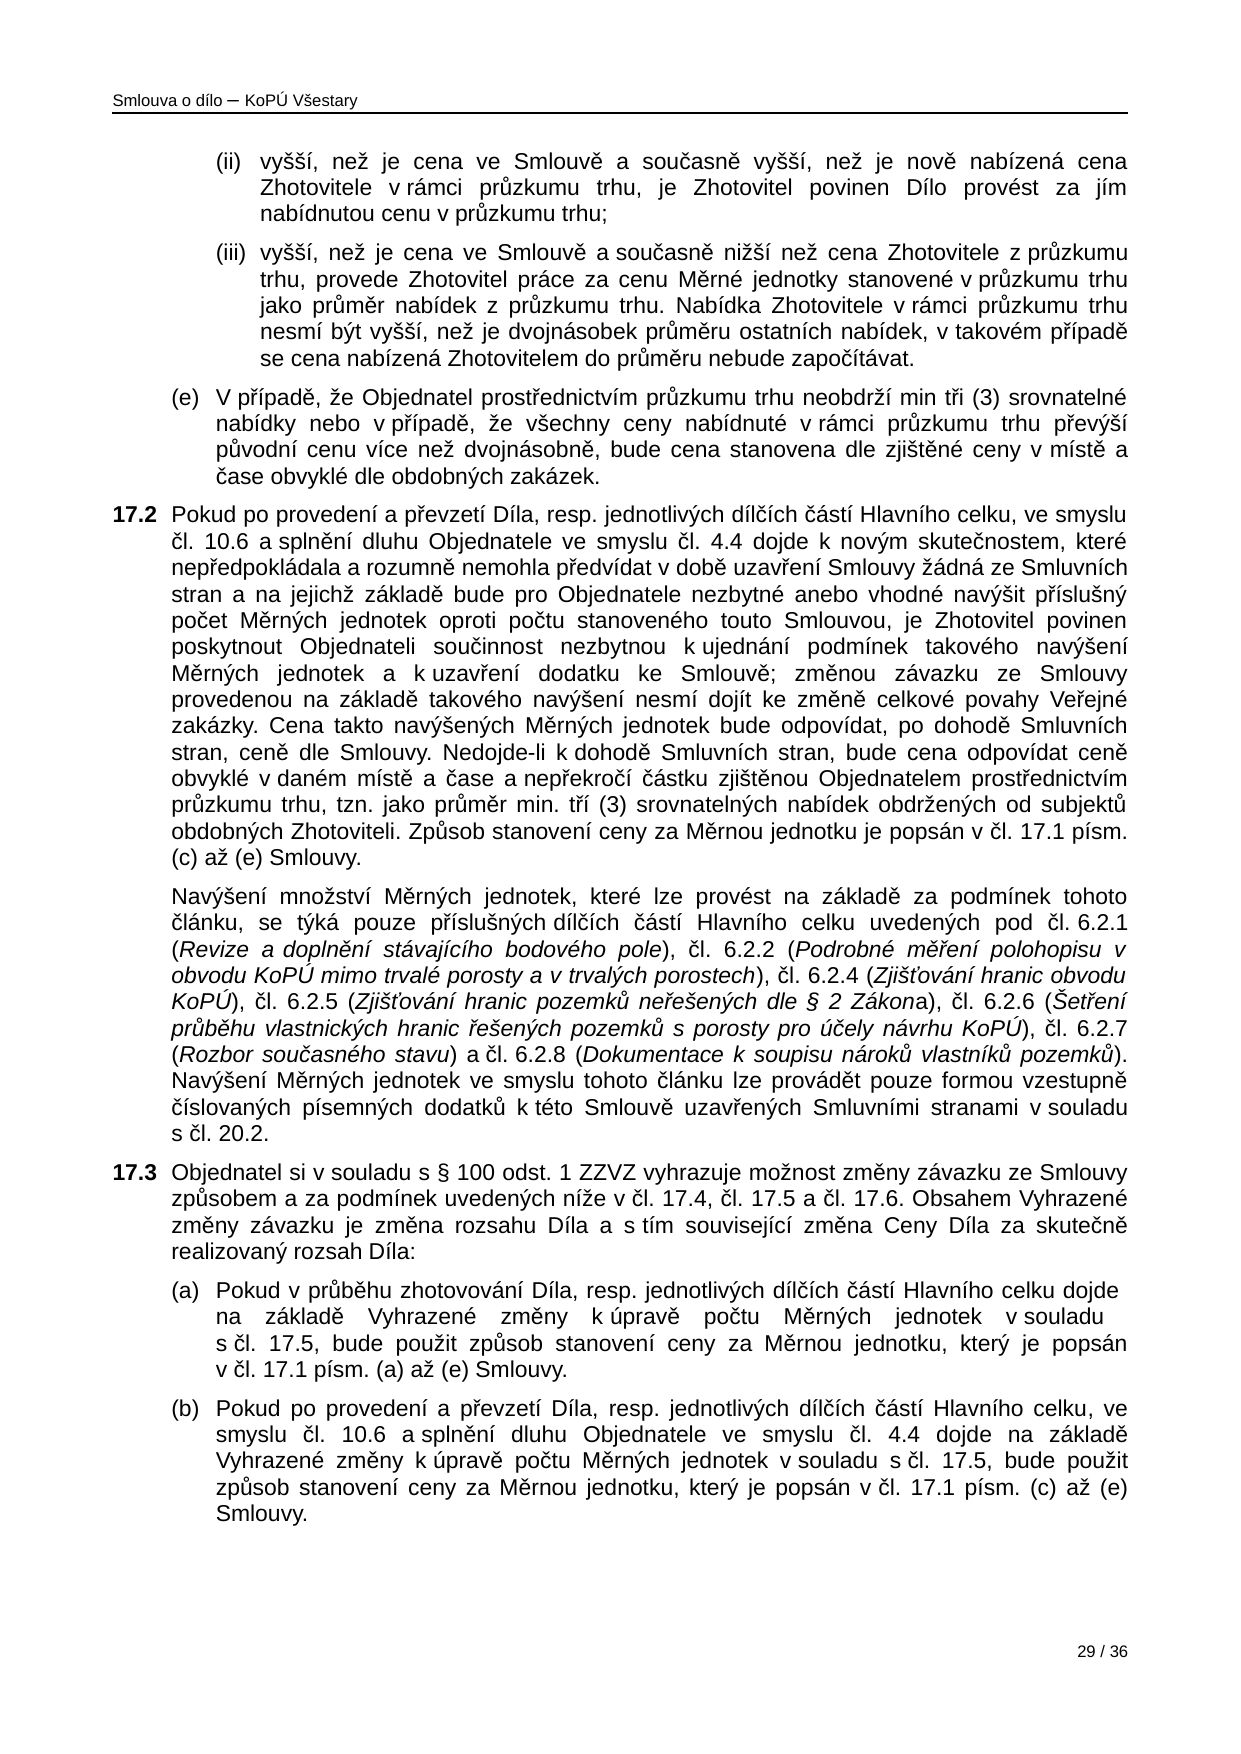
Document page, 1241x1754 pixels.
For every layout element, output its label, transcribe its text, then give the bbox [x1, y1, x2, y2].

list Navýšení množství Měrných jednotek, které lze provést na základě za podmínek tohoto článku, se týká pouze příslušných dílčích částí Hlavního celku uvedených pod čl. 6.2.1 (Revize a doplnění stávajícího bodového pole), čl. 6.2.2 (Podrobné měření polohopisu v obvodu KoPÚ mimo trvalé porosty a v trvalých porostech), čl. 6.2.4 (Zjišťování hranic obvodu KoPÚ), čl. 6.2.5 (Zjišťování hranic pozemků neřešených dle § 2 Zákona), čl. 6.2.6 (Šetření průběhu vlastnických hranic řešených pozemků s porosty pro účely návrhu KoPÚ), čl. 6.2.7 (Rozbor současného stavu) a čl. 6.2.8 (Dokumentace k soupisu nároků vlastníků pozemků). Navýšení Měrných jednotek ve smyslu tohoto článku lze provádět pouze formou vzestupně číslovaných písemných dodatků k této Smlouvě uzavřených Smluvními stranami v souladu s čl. 20.2. [171, 883, 1128, 1146]
list vyšší, než je cena ve Smlouvě a současně nižší než cena Zhotovitele z průzkumu trhu, provede Zhotovitel práce za cenu Měrné jednotky stanovené v průzkumu trhu jako průměr nabídek z průzkumu trhu. Nabídka Zhotovitele v rámci průzkumu trhu nesmí být vyšší, než je dvojnásobek průměru ostatních nabídek, v takovém případě se cena nabízená Zhotovitelem do průměru nebude započítávat. [216, 239, 1128, 371]
list Pokud po provedení a převzetí Díla, resp. jednotlivých dílčích částí Hlavního celku, ve smyslu čl. 10.6 a splnění dluhu Objednatele ve smyslu čl. 4.4 dojde na základě Vyhrazené změny k úpravě počtu Měrných jednotek v souladu s čl. 17.5, bude použit způsob stanovení ceny za Měrnou jednotku, který je popsán v čl. 17.1 písm. (c) až (e) Smlouvy. [171, 1395, 1128, 1527]
text Pokud po provedení a převzetí Díla, resp. jednotlivých dílčích částí Hlavního celku, ve smyslu čl. 10.6 a splnění dluhu Objednatele ve smyslu čl. 4.4 dojde k novým skutečnostem, které nepředpokládala a rozumně nemohla předvídat v době uzavření Smlouvy žádná ze Smluvních stran a na jejichž základě bude pro Objednatele nezbytné anebo vhodné navýšit příslušný počet Měrných jednotek oproti počtu stanoveného touto Smlouvou, je Zhotovitel povinen poskytnout Objednateli součinnost nezbytnou k ujednání podmínek takového navýšení Měrných jednotek a k uzavření dodatku ke Smlouvě; změnou závazku ze Smlouvy provedenou na základě takového navýšení nesmí dojít ke změně celkové povahy Veřejné zakázky. Cena takto navýšených Měrných jednotek bude odpovídat, po dohodě Smluvních stran, ceně dle Smlouvy. Nedojde-li k dohodě Smluvních stran, bude cena odpovídat ceně obvyklé v daném místě a čase a nepřekročí částku zjištěnou Objednatelem prostřednictvím průzkumu trhu, tzn. jako průměr min. tří (3) srovnatelných nabídek obdržených od subjektů obdobných Zhotoviteli. Způsob stanovení ceny za Měrnou jednotku je popsán v čl. 17.1 písm. (c) až (e) Smlouvy. [112, 501, 1128, 870]
list Pokud v průběhu zhotovování Díla, resp. jednotlivých dílčích částí Hlavního celku dojde na základě Vyhrazené změny k úpravě počtu Měrných jednotek v souladu s čl. 17.5, bude použit způsob stanovení ceny za Měrnou jednotku, který je popsán v čl. 17.1 písm. (a) až (e) Smlouvy. [171, 1277, 1128, 1382]
list vyšší, než je cena ve Smlouvě a současně vyšší, než je nově nabízená cena Zhotovitele v rámci průzkumu trhu, je Zhotovitel povinen Dílo provést za jím nabídnutou cenu v průzkumu trhu; [216, 148, 1128, 227]
list V případě, že Objednatel prostřednictvím průzkumu trhu neobdrží min tři (3) srovnatelné nabídky nebo v případě, že všechny ceny nabídnuté v rámci průzkumu trhu převýší původní cenu více než dvojnásobně, bude cena stanovena dle zjištěné ceny v místě a čase obvyklé dle obdobných zakázek. [171, 383, 1128, 489]
text Objednatel si v souladu s § 100 odst. 1 ZZVZ vyhrazuje možnost změny závazku ze Smlouvy způsobem a za podmínek uvedených níže v čl. 17.4, čl. 17.5 a čl. 17.6. Obsahem Vyhrazené změny závazku je změna rozsahu Díla a s tím související změna Ceny Díla za skutečně realizovaný rozsah Díla: [112, 1159, 1128, 1264]
